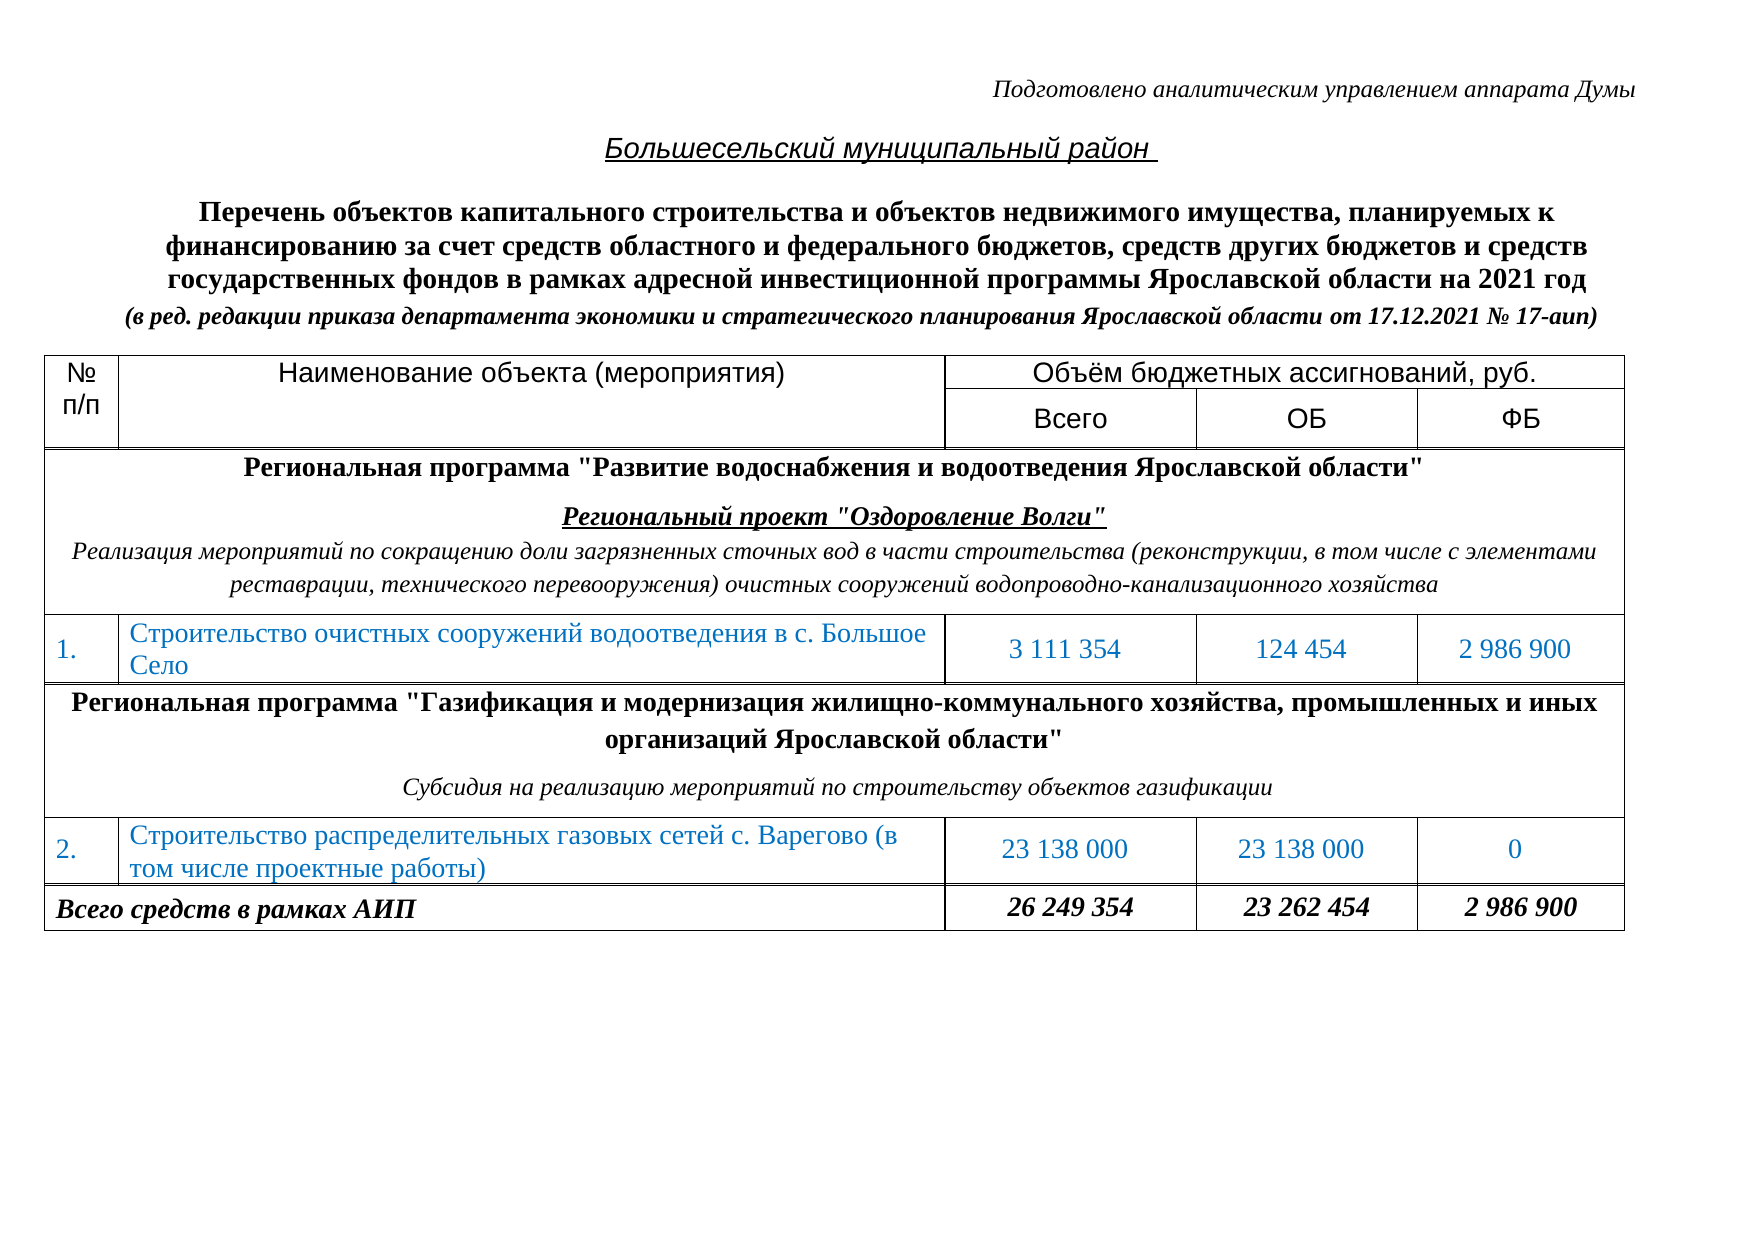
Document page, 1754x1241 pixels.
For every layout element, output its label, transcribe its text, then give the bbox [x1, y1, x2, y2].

table_cell 124 454 [1197, 615, 1417, 682]
text Перечень объектов капитального строительства и объектов недвижимого имущества, планируемых к финансированию за счет средств областного и федерального бюджетов, средств других бюджетов и средств государственных фондов в рамках адресной инвестиционной программы Ярославской области на 2021 год [118, 194, 1636, 295]
table_header Объём бюджетных ассигнований, руб. [946, 356, 1624, 388]
text (в ред. редакции приказа департамента экономики и стратегического планирования Ярославской области от 17.12.2021 № 17-аип) [118, 301, 1636, 330]
table_cell 2. [45, 818, 118, 883]
table_cell Строительство очистных сооружений водоотведения в с. Большое Село [119, 615, 944, 682]
table_cell 2 986 900 [1418, 886, 1624, 930]
table_cell Всего [946, 389, 1196, 447]
table_cell Всего средств в рамках АИП [45, 886, 944, 930]
table_header № п/п [45, 356, 118, 447]
table_cell ОБ [1197, 389, 1417, 447]
table_cell 23 138 000 [946, 818, 1196, 883]
table_cell Строительство распределительных газовых сетей с. Варегово (в том числе проектные работы) [119, 818, 944, 883]
text Большесельский муниципальный район [118, 131, 1636, 165]
table_cell 3 111 354 [946, 615, 1196, 682]
table_cell Региональная программа "Газификация и модернизация жилищно-коммунального хозяйства, промышленных и иных организаций Ярославской области" Субсидия на реализацию мероприятий по строительству объектов газификации [45, 685, 1624, 817]
table_cell ФБ [1418, 389, 1624, 447]
table_cell 26 249 354 [946, 886, 1196, 930]
table_cell 0 [1418, 818, 1624, 883]
table_cell 23 262 454 [1197, 886, 1417, 930]
table_header Наименование объекта (мероприятия) [119, 356, 944, 447]
table_cell 23 138 000 [1197, 818, 1417, 883]
table_cell 1. [45, 615, 118, 682]
table_cell Региональная программа "Развитие водоснабжения и водоотведения Ярославской области" Региональный проект "Оздоровление Волги" Реализация мероприятий по сокращению доли загрязненных сточных вод в части строительства (реконструкции, в том числе с элементами реставрации, технического перевооружения) очистных сооружений водопроводно-канализационного хозяйства [45, 450, 1624, 614]
table_cell 2 986 900 [1418, 615, 1624, 682]
